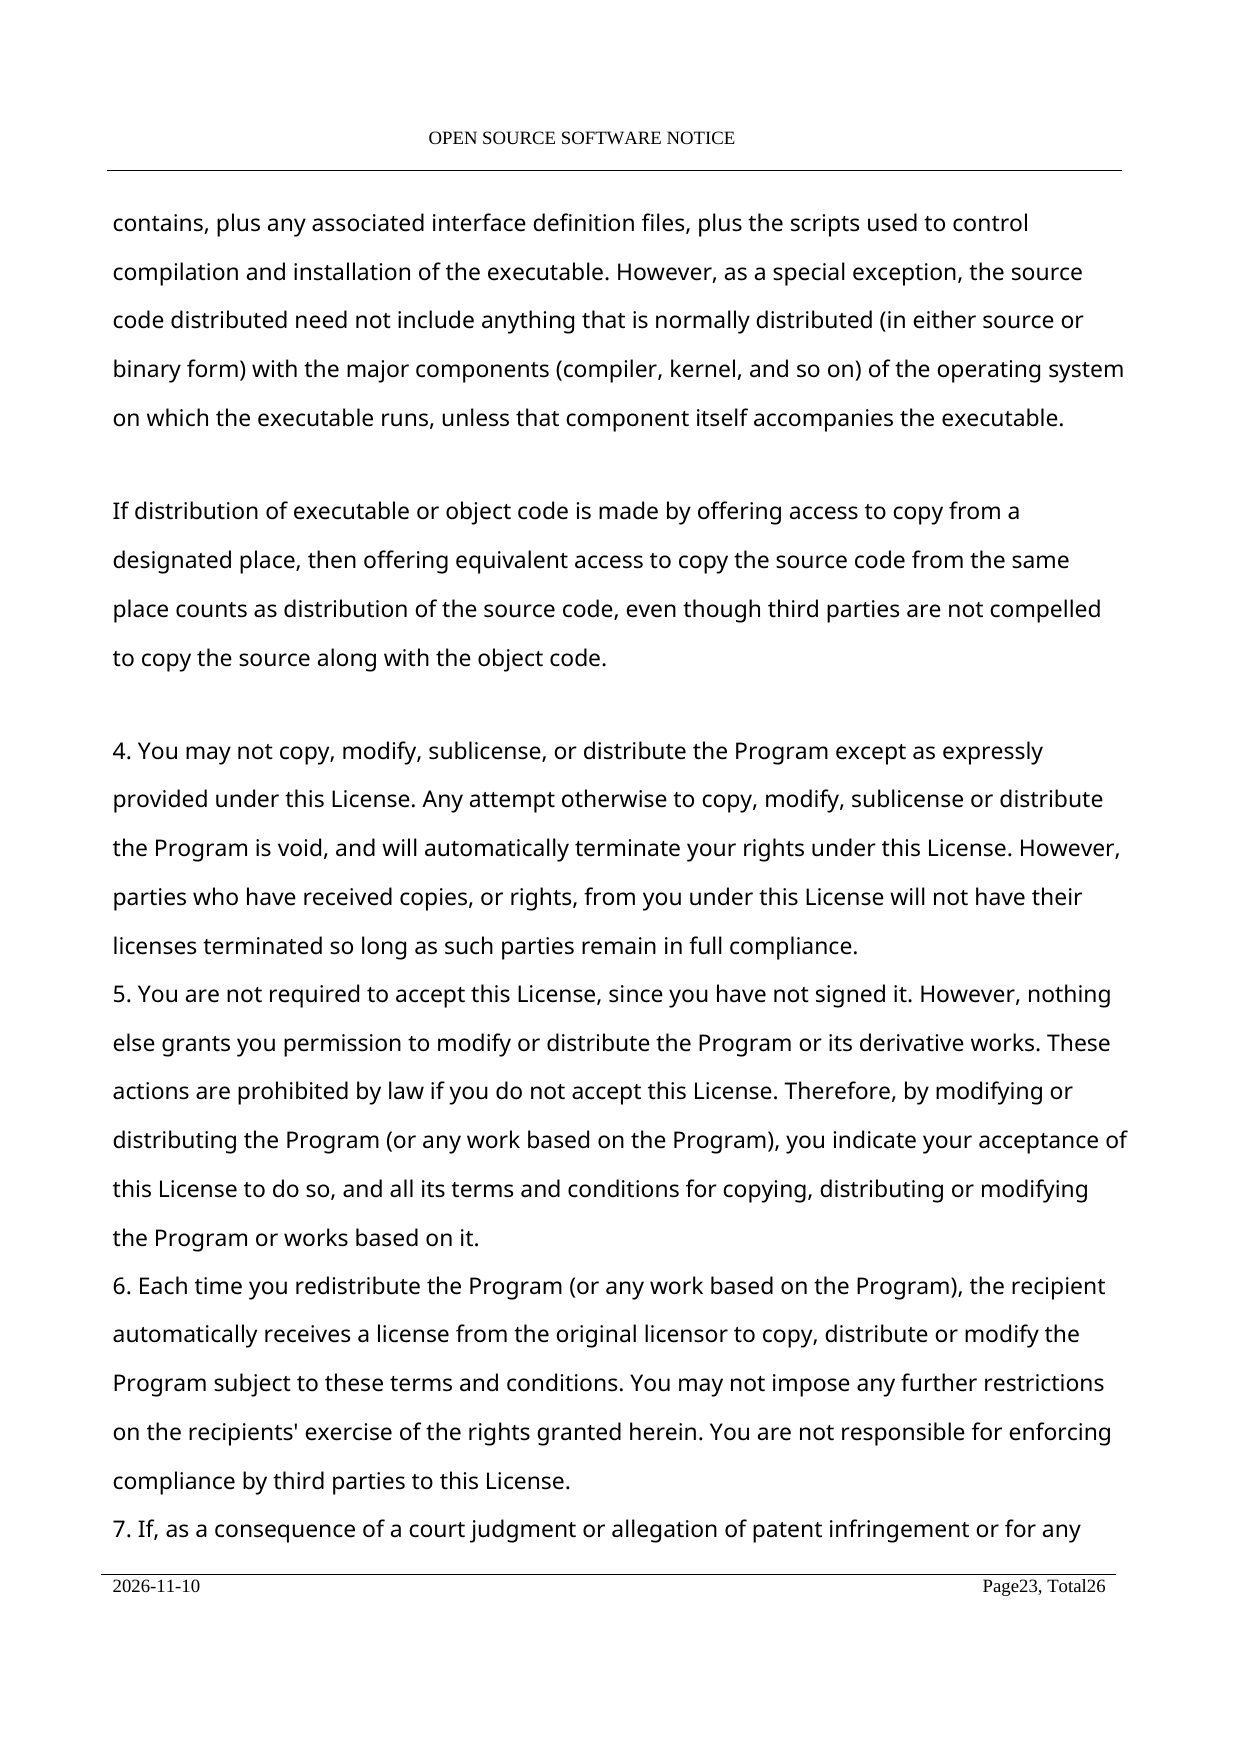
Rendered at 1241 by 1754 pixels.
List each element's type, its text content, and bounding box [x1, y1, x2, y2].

text If distribution of executable or object code is made by offering access to copy from a designated place, then offering equivalent access to copy the source code from the same place counts as distribution of the source code, even though third parties are not compelled to copy the source along with the object code. [112, 494, 1128, 673]
text 4. You may not copy, modify, sublicense, or distribute the Program except as expressly provided under this License. Any attempt otherwise to copy, modify, sublicense or distribute the Program is void, and will automatically terminate your rights under this License. However, parties who have received copies, or rights, from you under this License will not have their licenses terminated so long as such parties remain in full compliance. [112, 734, 1128, 962]
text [112, 1512, 1128, 1545]
text 6. Each time you redistribute the Program (or any work based on the Program), the recipient automatically receives a license from the original licensor to copy, distribute or modify the Program subject to these terms and conditions. You may not impose any further restrictions on the recipients' exercise of the rights granted herein. You are not responsible for enforcing compliance by third parties to this License. [112, 1269, 1128, 1497]
text 5. You are not required to accept this License, since you have not signed it. However, nothing else grants you permission to modify or distribute the Program or its derivative works. These actions are prohibited by law if you do not accept this License. Therefore, by modifying or distributing the Program (or any work based on the Program), you indicate your acceptance of this License to do so, and all its terms and conditions for copying, distributing or modifying the Program or works based on it. [112, 977, 1128, 1253]
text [112, 206, 1128, 434]
